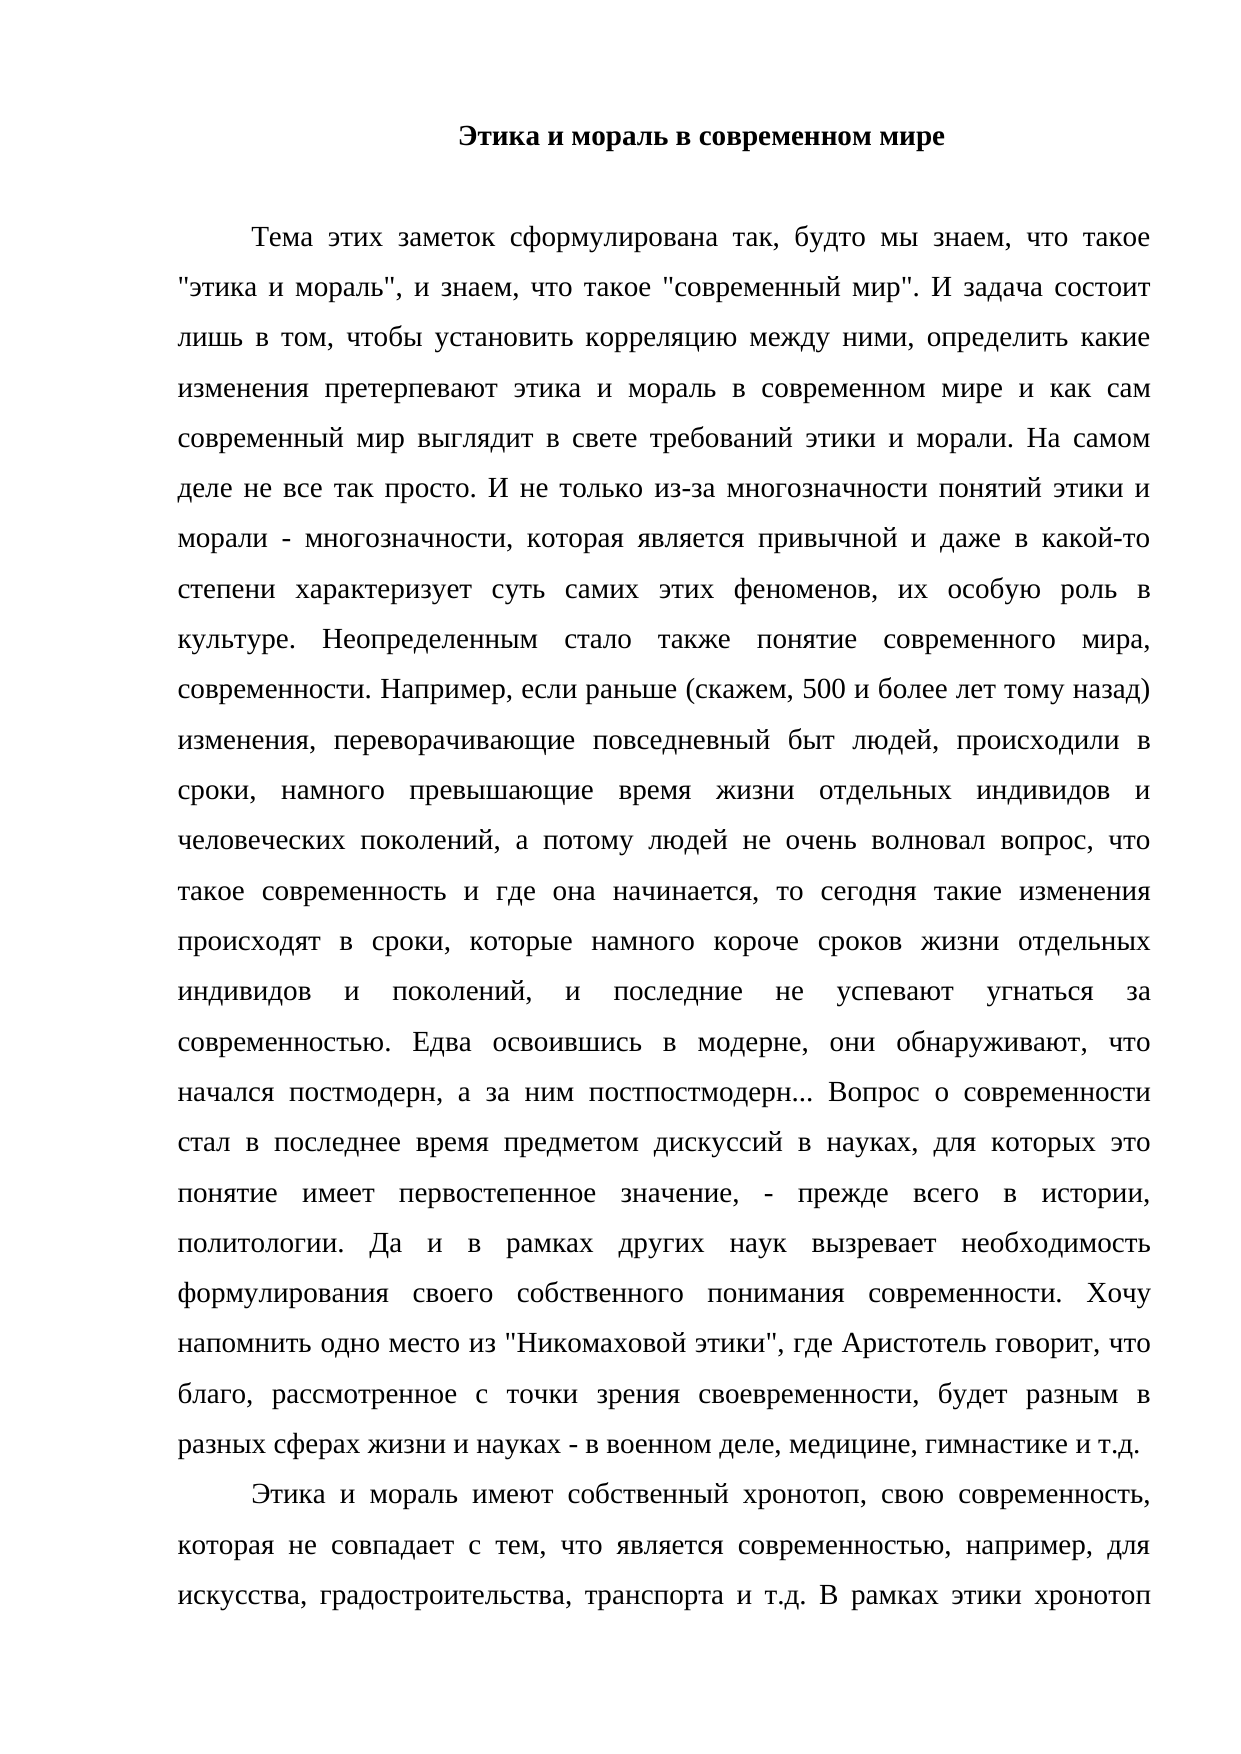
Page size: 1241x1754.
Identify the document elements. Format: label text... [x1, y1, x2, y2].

text Этика и мораль в современном мире [177, 118, 1152, 152]
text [177, 1477, 1152, 1611]
text Тема этих заметок сформулирована так, будто мы знаем, что такое "этика и мораль", и знаем, что такое "современный мир". И задача состоит лишь в том, чтобы установить корреляцию между ними, определить какие изменения претерпевают этика и мораль в современном мире и как сам современный мир выглядит в свете требований этики и морали. На самом деле не все так просто. И не только из-за многозначности понятий этики и морали - многозначности, которая является привычной и даже в какой-то степени характеризует суть самих этих феноменов, их особую роль в культуре. Неопределенным стало также понятие современного мира, современности. Например, если раньше (скажем, 500 и более лет тому назад) изменения, переворачивающие повседневный быт людей, происходили в сроки, намного превышающие время жизни отдельных индивидов и человеческих поколений, а потому людей не очень волновал вопрос, что такое современность и где она начинается, то сегодня такие изменения происходят в сроки, которые намного короче сроков жизни отдельных индивидов и поколений, и последние не успевают угнаться за современностью. Едва освоившись в модерне, они обнаруживают, что начался постмодерн, а за ним постпостмодерн... Вопрос о современности стал в последнее время предметом дискуссий в науках, для которых это понятие имеет первостепенное значение, - прежде всего в истории, политологии. Да и в рамках других наук вызревает необходимость формулирования своего собственного понимания современности. Хочу напомнить одно место из "Никомаховой этики", где Аристотель говорит, что благо, рассмотренное с точки зрения своевременности, будет разным в разных сферах жизни и науках - в военном деле, медицине, гимнастике и т.д. [177, 219, 1152, 1460]
